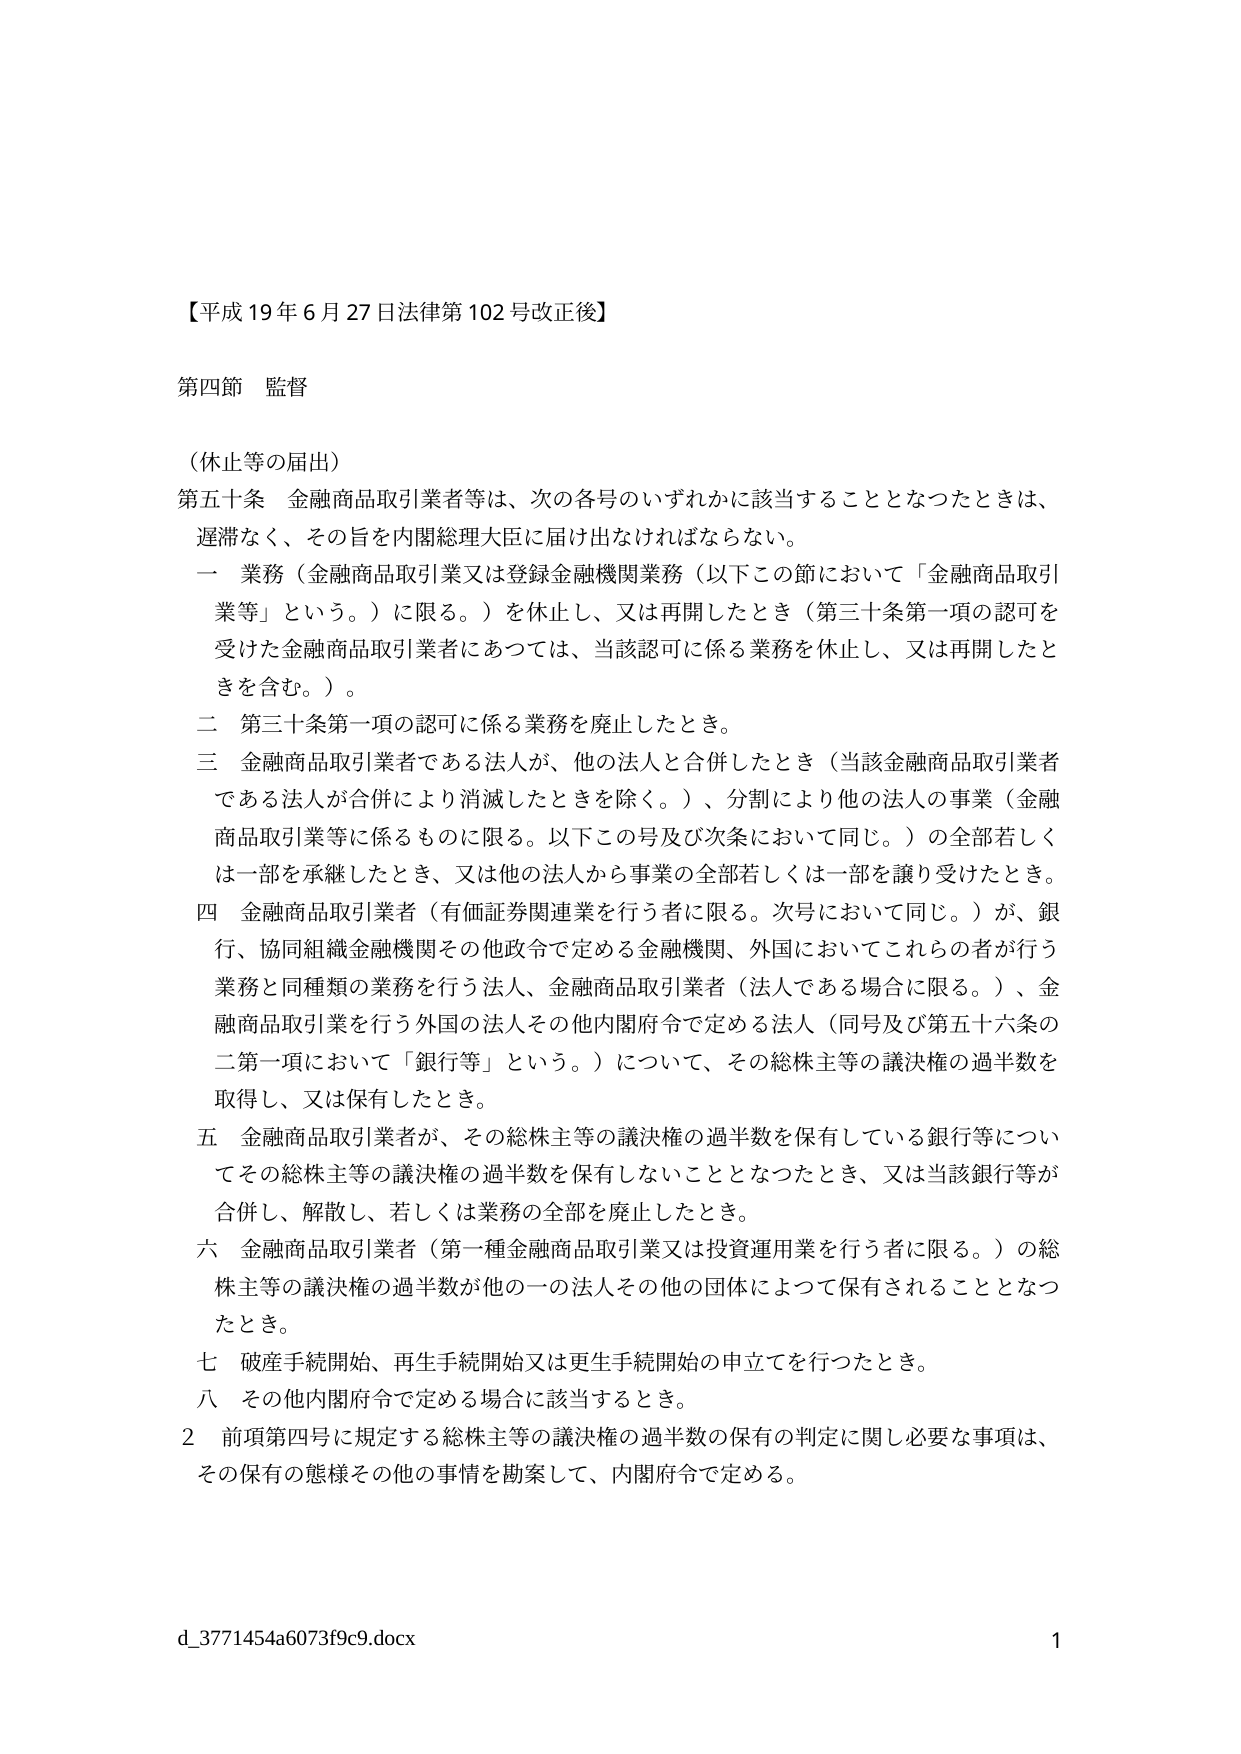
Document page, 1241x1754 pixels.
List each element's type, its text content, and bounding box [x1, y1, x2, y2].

text 第五十条 金融商品取引業者等は、次の各号のいずれかに該当することとなつたときは、遅滞なく、その旨を内閣総理大臣に届け出なければならない。 [177, 479, 1063, 554]
text （休止等の届出） [177, 442, 1063, 479]
text 七 破産手続開始、再生手続開始又は更生手続開始の申立てを行つたとき。 [196, 1342, 1063, 1379]
text 六 金融商品取引業者（第一種金融商品取引業又は投資運用業を行う者に限る。）の総株主等の議決権の過半数が他の一の法人その他の団体によつて保有されることとなつたとき。 [196, 1229, 1063, 1342]
text 五 金融商品取引業者が、その総株主等の議決権の過半数を保有している銀行等についてその総株主等の議決権の過半数を保有しないこととなつたとき、又は当該銀行等が合併し、解散し、若しくは業務の全部を廃止したとき。 [196, 1117, 1063, 1229]
text ２ 前項第四号に規定する総株主等の議決権の過半数の保有の判定に関し必要な事項は、その保有の態様その他の事情を勘案して、内閣府令で定める。 [177, 1417, 1063, 1492]
text 一 業務（金融商品取引業又は登録金融機関業務（以下この節において「金融商品取引業等」という。）に限る。）を休止し、又は再開したとき（第三十条第一項の認可を受けた金融商品取引業者にあつては、当該認可に係る業務を休止し、又は再開したときを含む。）。 [196, 554, 1063, 704]
text 二 第三十条第一項の認可に係る業務を廃止したとき。 [196, 704, 1063, 742]
text 第四節 監督 [177, 367, 1063, 404]
text 三 金融商品取引業者である法人が、他の法人と合併したとき（当該金融商品取引業者である法人が合併により消滅したときを除く。）、分割により他の法人の事業（金融商品取引業等に係るものに限る。以下この号及び次条において同じ。）の全部若しくは一部を承継したとき、又は他の法人から事業の全部若しくは一部を譲り受けたとき。 [196, 742, 1063, 892]
text 【平成19年6月27日法律第102号改正後】 [177, 292, 1063, 329]
text 八 その他内閣府令で定める場合に該当するとき。 [196, 1379, 1063, 1417]
text 四 金融商品取引業者（有価証券関連業を行う者に限る。次号において同じ。）が、銀行、協同組織金融機関その他政令で定める金融機関、外国においてこれらの者が行う業務と同種類の業務を行う法人、金融商品取引業者（法人である場合に限る。）、金融商品取引業を行う外国の法人その他内閣府令で定める法人（同号及び第五十六条の二第一項において「銀行等」という。）について、その総株主等の議決権の過半数を取得し、又は保有したとき。 [196, 892, 1063, 1117]
